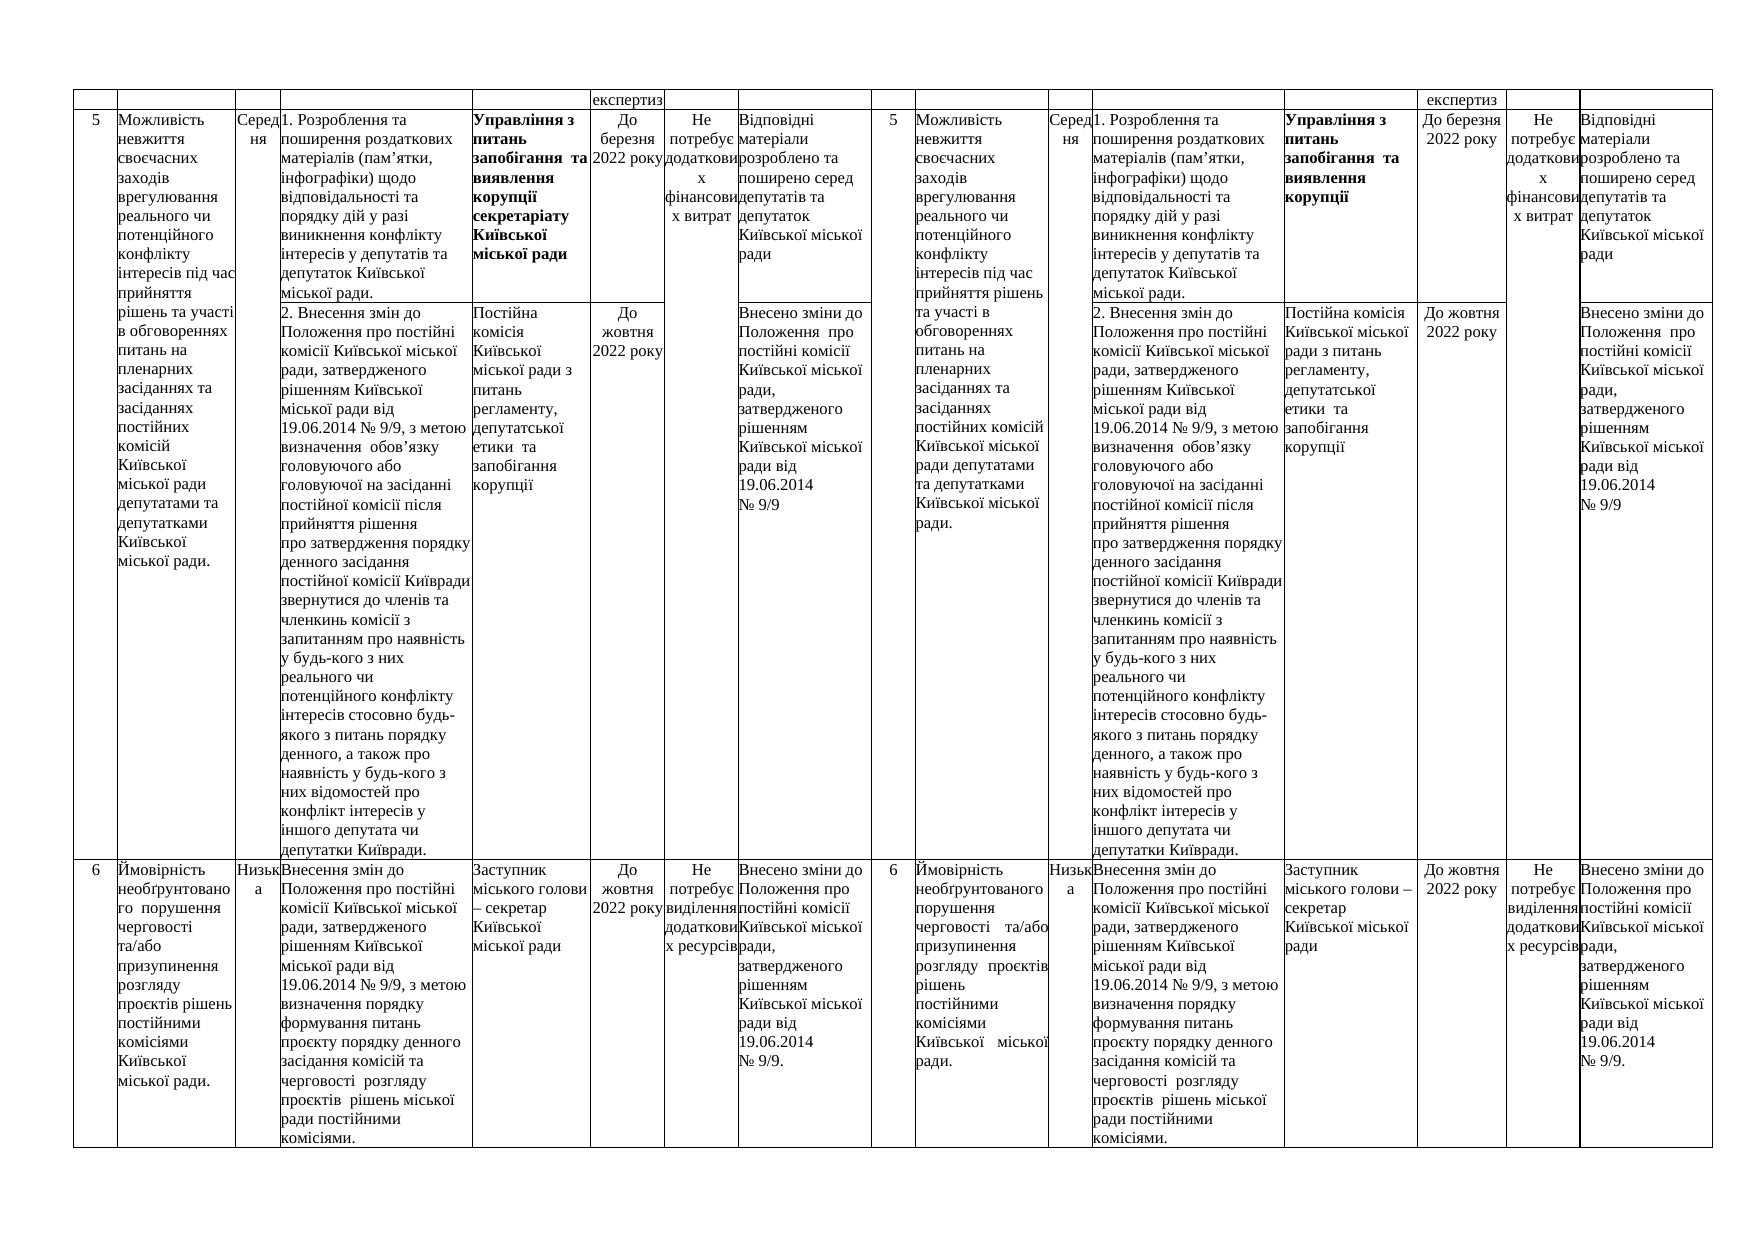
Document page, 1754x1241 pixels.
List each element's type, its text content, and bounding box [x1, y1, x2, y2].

table_cell Середня [236, 110, 280, 858]
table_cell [473, 90, 590, 109]
table_cell Можливість невжиття своєчасних заходів врегулювання реального чи потенційного конфлікту інтересів під час прийняття рішень та участі в обговореннях питань на пленарних засіданнях та засіданнях постійних комісій Київської міської ради депутатами та депутатками Київської міської ради. [118, 110, 235, 858]
table_cell До березня 2022 року [1418, 110, 1506, 302]
table_cell Заступник міського голови – секретар Київської міської ради [1285, 860, 1417, 1147]
table_cell 5 [872, 110, 915, 858]
table_cell До жовтня 2022 року [591, 860, 664, 1147]
table_cell Постійна комісія Київської міської ради з питань регламенту, депутатської етики та запобігання корупції [1285, 303, 1417, 858]
table_cell Середня [1049, 110, 1092, 858]
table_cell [1507, 860, 1579, 1147]
table_cell Не потребує додаткових фінансових витрат [1507, 110, 1579, 858]
table_cell 2. Внесення змін до Положення про постійні комісії Київської міської ради, затвердженого рішенням Київської міської ради від 19.06.2014 № 9/9, з метою визначення обов’язку головуючого або головуючої на засіданні постійної комісії після прийняття рішення про затвердження порядку денного засідання постійної комісії Київради звернутися до членів та членкинь комісії з запитанням про наявність у будь-кого з них реального чи потенційного конфлікту інтересів стосовно будь-якого з питань порядку денного, а також про наявність у будь-кого з них відомостей про конфлікт інтересів у іншого депутата чи депутатки Київради. [1093, 303, 1284, 858]
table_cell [739, 90, 871, 109]
table_cell 6 [74, 860, 117, 1147]
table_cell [1285, 90, 1417, 109]
table_cell Внесення змін до Положення про постійні комісії Київської міської ради, затвердженого рішенням Київської міської ради від 19.06.2014 № 9/9, з метою визначення порядку формування питань проєкту порядку денного засідання комісій та черговості розгляду проєктів рішень міської ради постійними комісіями. [281, 860, 472, 1147]
table_cell Внесено зміни до Положення про постійні комісії Київської міської ради, затвердженого рішенням Київської міської ради від 19.06.2014 № 9/9. [739, 860, 871, 1147]
table_cell 2. Внесення змін до Положення про постійні комісії Київської міської ради, затвердженого рішенням Київської міської ради від 19.06.2014 № 9/9, з метою визначення обов’язку головуючого або головуючої на засіданні постійної комісії після прийняття рішення про затвердження порядку денного засідання постійної комісії Київради звернутися до членів та членкинь комісії з запитанням про наявність у будь-кого з них реального чи потенційного конфлікту інтересів стосовно будь-якого з питань порядку денного, а також про наявність у будь-кого з них відомостей про конфлікт інтересів у іншого депутата чи депутатки Київради. [281, 303, 472, 858]
table_cell 6 [872, 860, 915, 1147]
table_cell Низька [1049, 860, 1092, 1147]
table_cell Управління з питань запобігання та виявлення корупції секретаріату Київської міської ради [473, 110, 590, 302]
table_cell 5 [74, 110, 117, 858]
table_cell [1581, 90, 1712, 109]
table_cell Постійна комісія Київської міської ради з питань регламенту, депутатської етики та запобігання корупції [473, 303, 590, 858]
table_cell Відповідні матеріали розроблено та поширено серед депутатів та депутаток Київської міської ради [1581, 110, 1712, 302]
table_cell Управління з питань запобігання та виявлення корупції [1285, 110, 1417, 302]
table_cell До жовтня 2022 року [1418, 303, 1506, 858]
table_cell Відповідні матеріали розроблено та поширено серед депутатів та депутаток Київської міської ради [739, 110, 871, 302]
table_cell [1093, 90, 1284, 109]
table_cell Ймовірність необґрунтованого порушення черговості та/або призупинення розгляду проєктів рішень постійними комісіями Київської міської ради. [916, 860, 1048, 1147]
table_cell Внесено зміни до Положення про постійні комісії Київської міської ради, затвердженого рішенням Київської міської ради від 19.06.2014 № 9/9. [1581, 860, 1712, 1147]
table_cell До жовтня 2022 року [591, 303, 664, 858]
table_cell 1. Розроблення та поширення роздаткових матеріалів (пам’ятки, інфографіки) щодо відповідальності та порядку дій у разі виникнення конфлікту інтересів у депутатів та депутаток Київської міської ради. [1093, 110, 1284, 302]
table_cell Можливість невжиття своєчасних заходів врегулювання реального чи потенційного конфлікту інтересів під час прийняття рішень та участі в обговореннях питань на пленарних засіданнях та засіданнях постійних комісій Київської міської ради депутатами та депутатками Київської міської ради. [916, 110, 1048, 858]
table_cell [281, 90, 472, 109]
table_cell Внесено зміни до Положення про постійні комісії Київської міської ради, затвердженого рішенням Київської міської ради від 19.06.2014 № 9/9 [739, 303, 871, 858]
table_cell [1418, 90, 1506, 109]
table_cell 1. Розроблення та поширення роздаткових матеріалів (пам’ятки, інфографіки) щодо відповідальності та порядку дій у разі виникнення конфлікту інтересів у депутатів та депутаток Київської міської ради. [281, 110, 472, 302]
table_cell До жовтня 2022 року [1418, 860, 1506, 1147]
table_cell До березня 2022 року [591, 110, 664, 302]
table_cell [665, 860, 738, 1147]
table_cell Ймовірність необґрунтованого порушення черговості та/або призупинення розгляду проєктів рішень постійними комісіями Київської міської ради. [118, 860, 235, 1147]
table_cell Не потребує додаткових фінансових витрат [665, 110, 738, 858]
table_cell Внесення змін до Положення про постійні комісії Київської міської ради, затвердженого рішенням Київської міської ради від 19.06.2014 № 9/9, з метою визначення порядку формування питань проєкту порядку денного засідання комісій та черговості розгляду проєктів рішень міської ради постійними комісіями. [1093, 860, 1284, 1147]
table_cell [591, 90, 664, 109]
table_cell Низька [236, 860, 280, 1147]
table_cell Заступник міського голови – секретар Київської міської ради [473, 860, 590, 1147]
table_cell Внесено зміни до Положення про постійні комісії Київської міської ради, затвердженого рішенням Київської міської ради від 19.06.2014 № 9/9 [1581, 303, 1712, 858]
